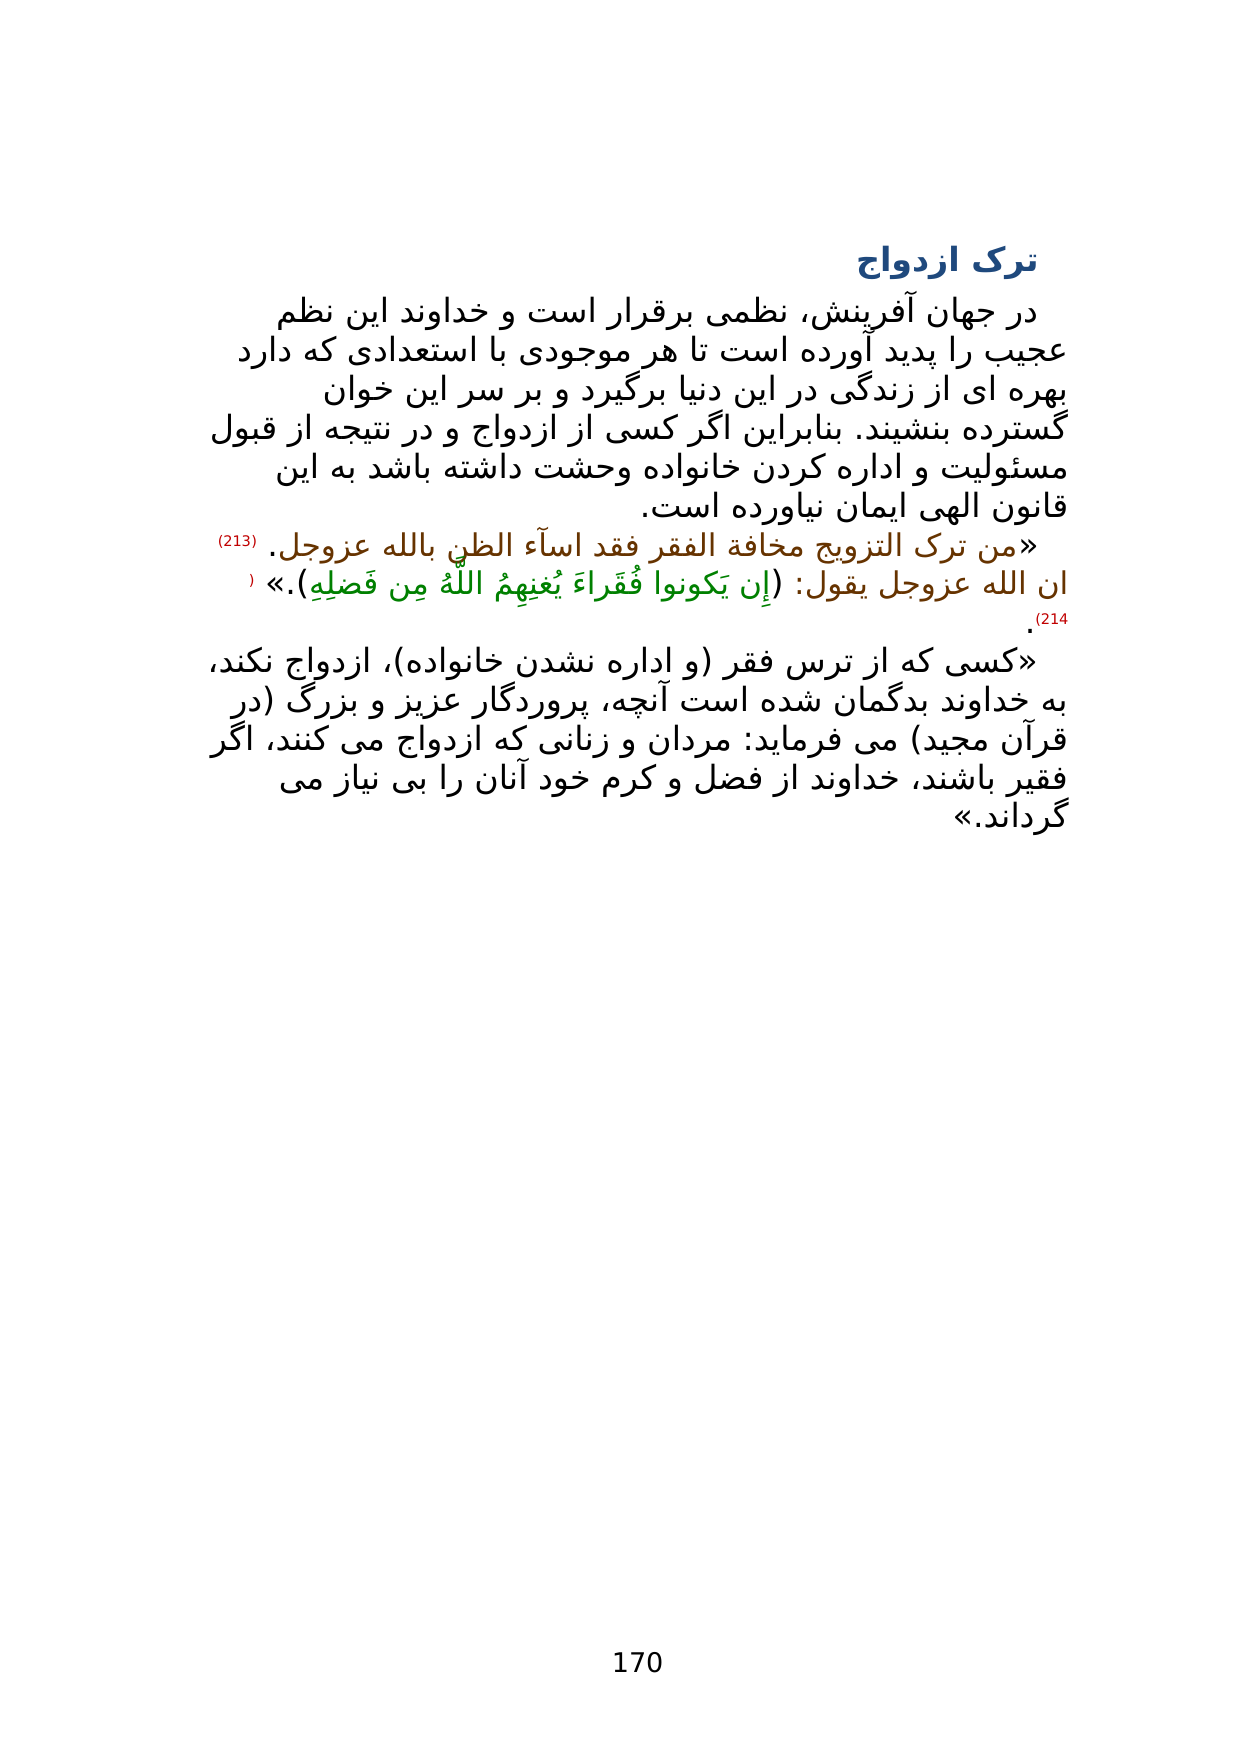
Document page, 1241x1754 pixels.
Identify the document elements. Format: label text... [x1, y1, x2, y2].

subtitle ترک ازدواج [206, 241, 1069, 279]
text «من ترک التزویج مخافة الفقر فقد اسآء الظن بالله عزوجل. (213) ان الله عزوجل یقول: (إِن يَكونوا فُقَراءَ يُغنِهِمُ اللَّهُ مِن فَضلِهِ).» (214). [206, 525, 1069, 642]
text در جهان آفرینش، نظمی برقرار است و خداوند این نظم عجیب را پدید آورده است تا هر موجودی با استعدادی که دارد بهره ای از زندگی در این دنیا برگیرد و بر سر این خوان گسترده بنشیند. بنابراین اگر کسی از ازدواج و در نتیجه از قبول مسئولیت و اداره کردن خانواده وحشت داشته باشد به این قانون الهی ایمان نیاورده است. [206, 292, 1069, 525]
text «کسی که از ترس فقر (و اداره نشدن خانواده)، ازدواج نکند، به خداوند بدگمان شده است آنچه، پروردگار عزیز و بزرگ (در قرآن مجید) می فرماید: مردان و زنانی که ازدواج می کنند، اگر فقیر باشند، خداوند از فضل و کرم خود آنان را بی نیاز می گرداند.» [206, 642, 1069, 836]
